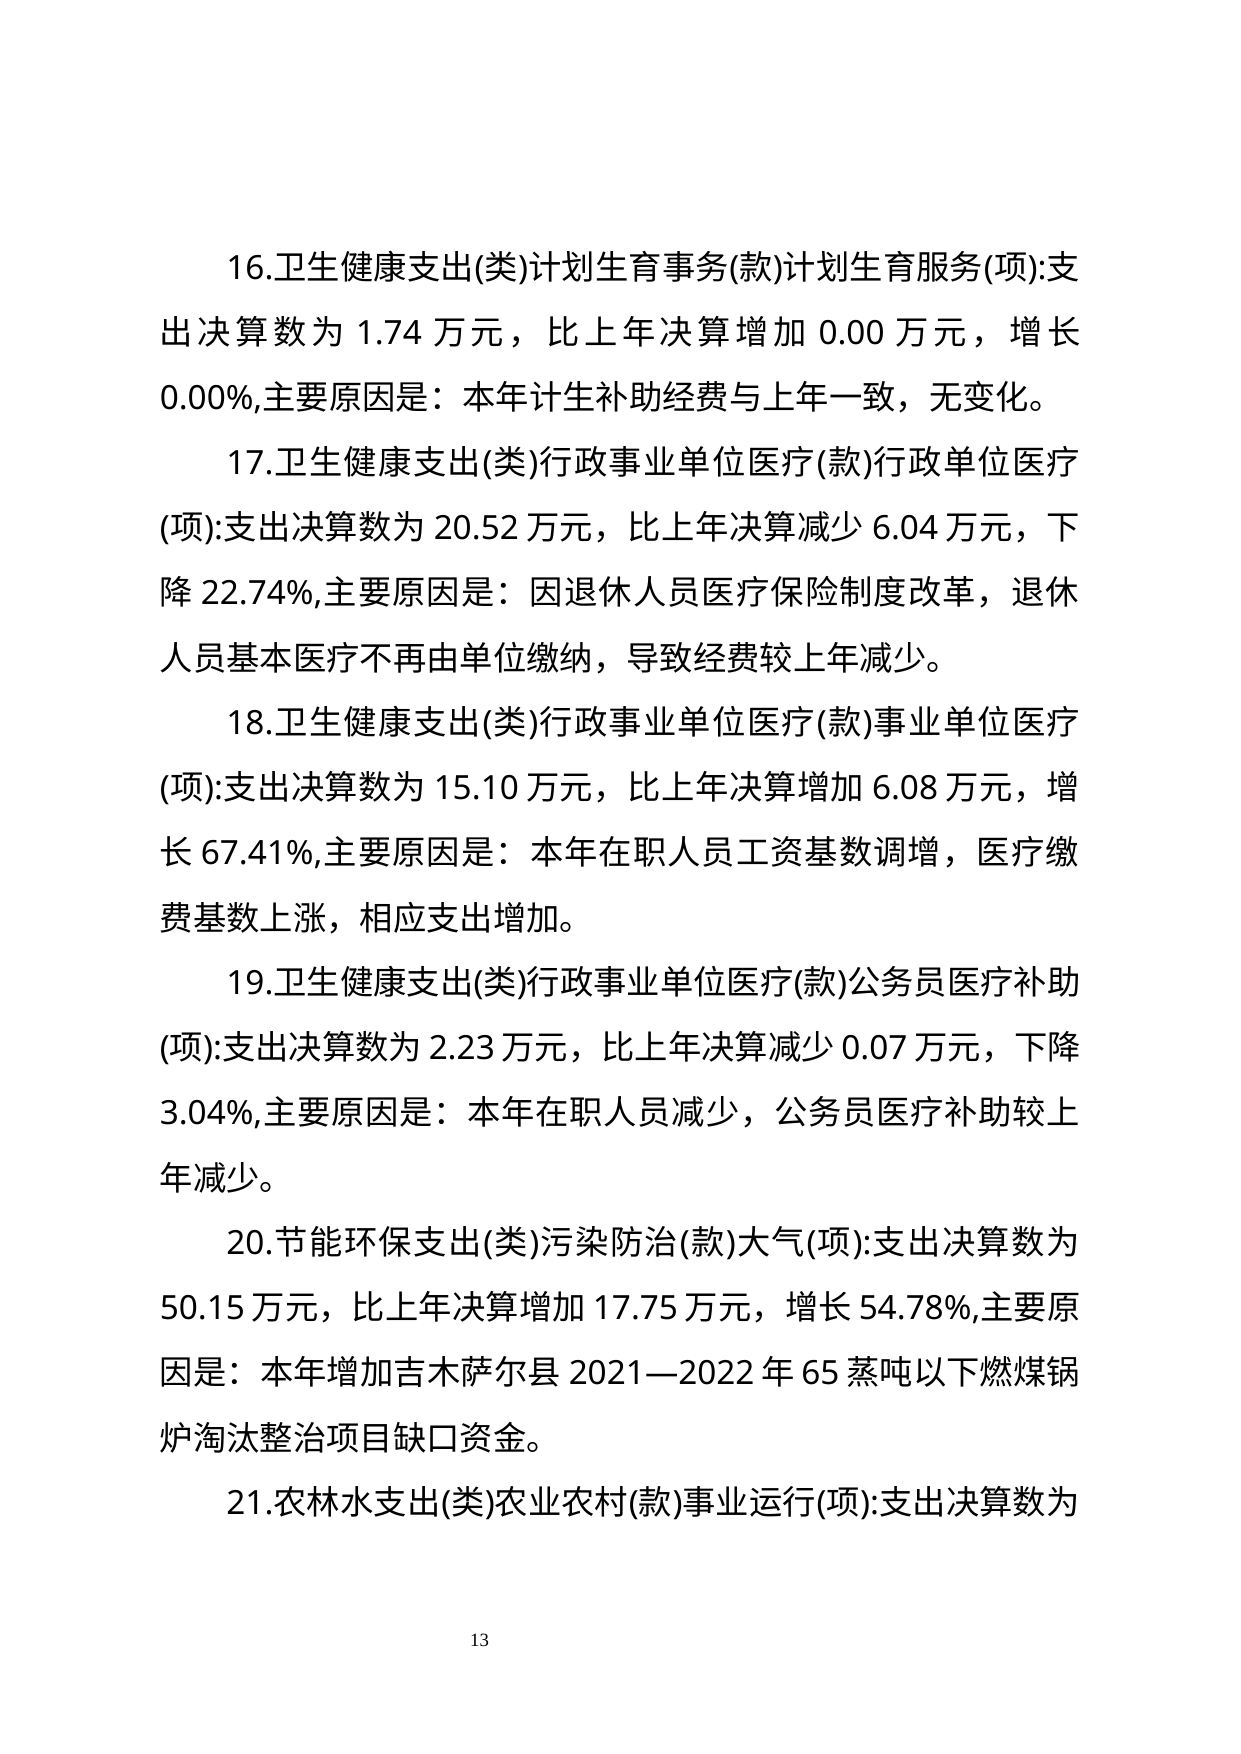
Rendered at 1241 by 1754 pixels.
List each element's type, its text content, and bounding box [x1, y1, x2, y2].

text 19.卫生健康支出(类)行政事业单位医疗(款)公务员医疗补助(项):支出决算数为2.23万元，比上年决算减少0.07万元，下降3.04%,主要原因是：本年在职人员减少，公务员医疗补助较上年减少。 [159, 948, 1081, 1208]
text 18.卫生健康支出(类)行政事业单位医疗(款)事业单位医疗(项):支出决算数为15.10万元，比上年决算增加6.08万元，增长67.41%,主要原因是：本年在职人员工资基数调增，医疗缴费基数上涨，相应支出增加。 [159, 688, 1081, 948]
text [159, 1468, 1081, 1533]
text 17.卫生健康支出(类)行政事业单位医疗(款)行政单位医疗(项):支出决算数为20.52万元，比上年决算减少6.04万元，下降22.74%,主要原因是：因退休人员医疗保险制度改革，退休人员基本医疗不再由单位缴纳，导致经费较上年减少。 [159, 428, 1081, 688]
text 16.卫生健康支出(类)计划生育事务(款)计划生育服务(项):支出决算数为1.74万元，比上年决算增加0.00万元，增长0.00%,主要原因是：本年计生补助经费与上年一致，无变化。 [159, 233, 1081, 428]
text 20.节能环保支出(类)污染防治(款)大气(项):支出决算数为50.15万元，比上年决算增加17.75万元，增长54.78%,主要原因是：本年增加吉木萨尔县2021—2022年65蒸吨以下燃煤锅炉淘汰整治项目缺口资金。 [159, 1208, 1081, 1468]
